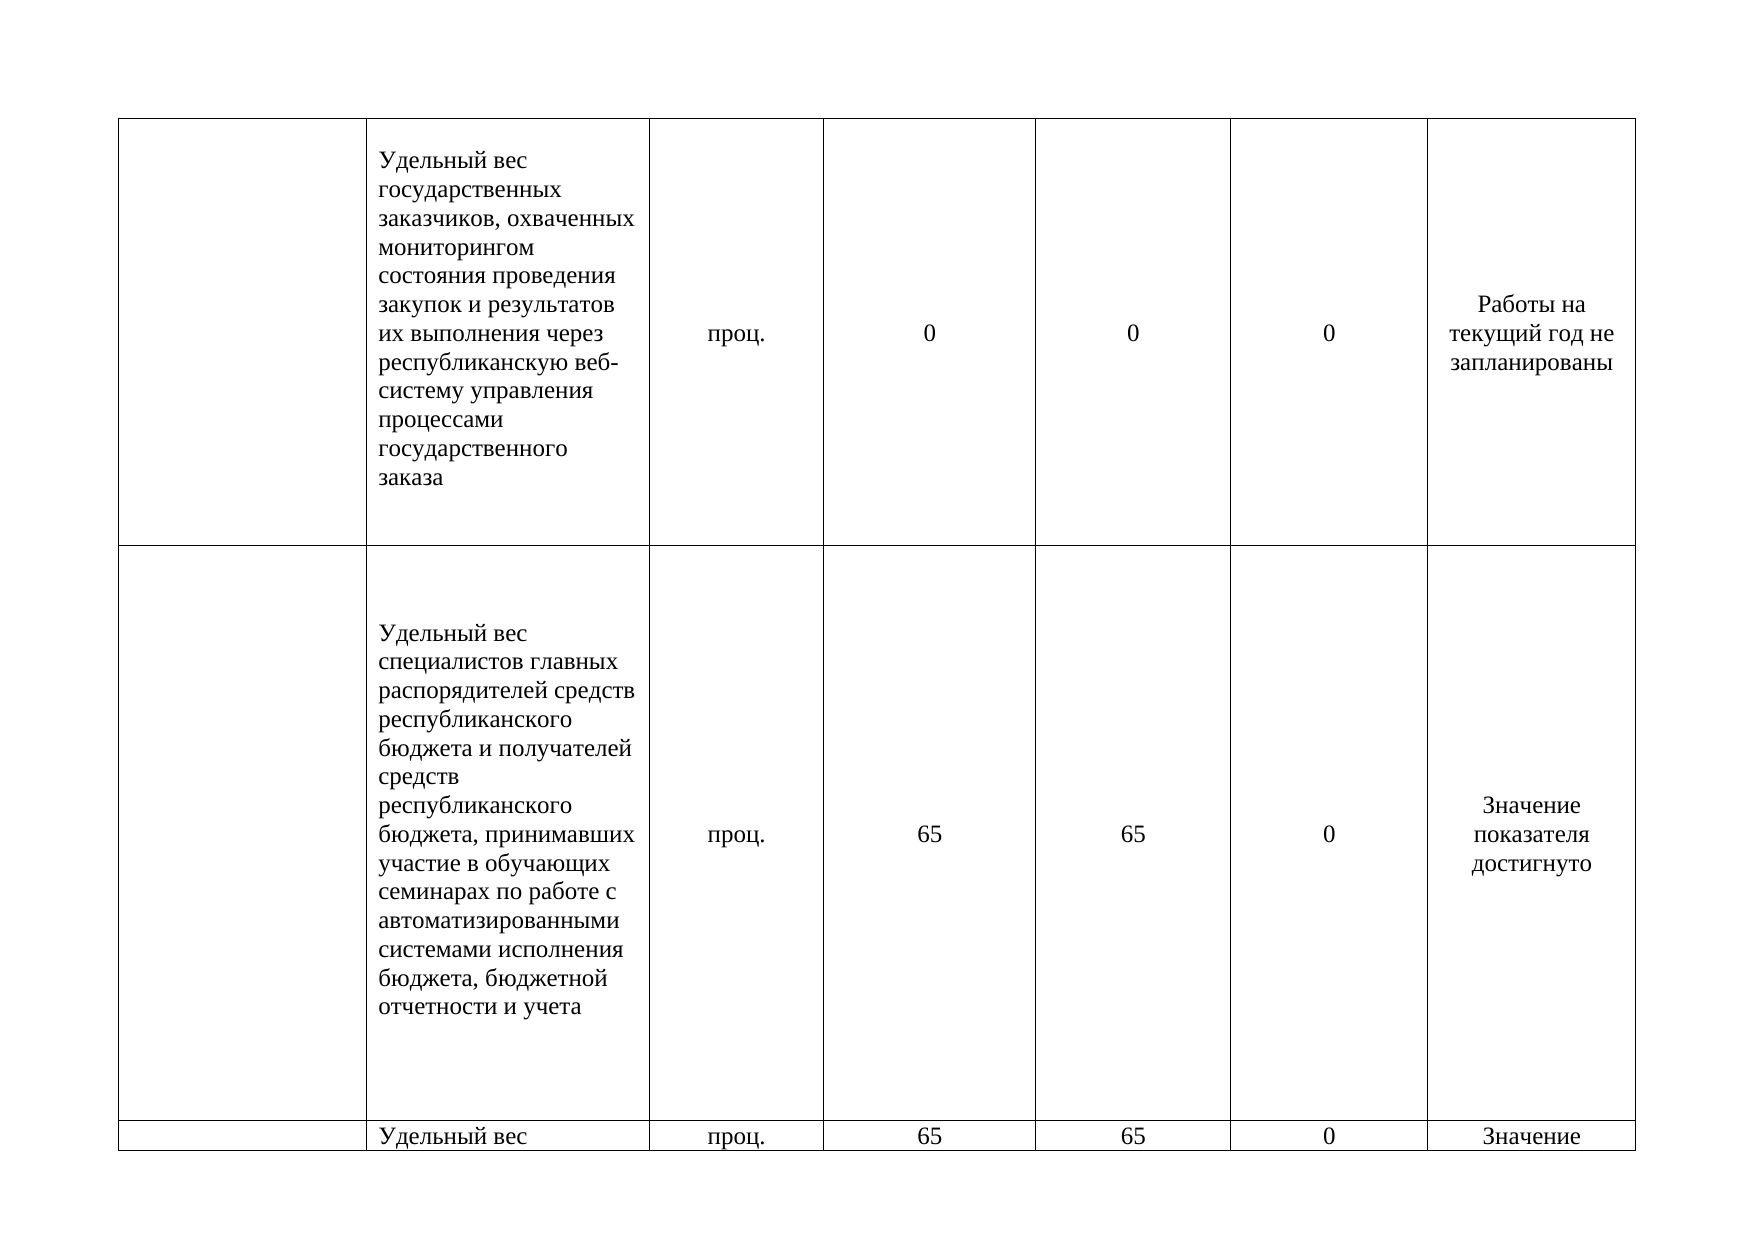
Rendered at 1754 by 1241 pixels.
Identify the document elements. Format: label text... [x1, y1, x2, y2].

table_cell [119, 1121, 366, 1150]
table_cell 0 [824, 119, 1035, 545]
table_cell 0 [1231, 546, 1427, 1120]
table_cell проц. [650, 1121, 823, 1150]
table_cell проц. [650, 546, 823, 1120]
table_cell 0 [1231, 1121, 1427, 1150]
table_cell 65 [824, 1121, 1035, 1150]
table_cell 0 [1231, 119, 1427, 545]
table_cell Удельный вес специалистов главных распорядителей средств республиканского бюджета и получателей средств республиканского бюджета, принимавших участие в обучающих семинарах по работе с автоматизированными системами исполнения бюджета, бюджетной отчетности и учета [367, 546, 649, 1120]
table_cell [119, 119, 366, 545]
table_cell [367, 1121, 649, 1150]
table_cell 0 [1036, 119, 1230, 545]
table_cell 65 [824, 546, 1035, 1120]
table_cell 65 [1036, 546, 1230, 1120]
table_cell Удельный вес государственных заказчиков, охваченных мониторингом состояния проведения закупок и результатов их выполнения через республиканскую веб-систему управления процессами государственного заказа [367, 119, 649, 545]
table_cell Работы на текущий год не запланированы [1428, 119, 1635, 545]
table_cell Значение показателя достигнуто [1428, 546, 1635, 1120]
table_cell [1428, 1121, 1635, 1150]
table_cell проц. [650, 119, 823, 545]
table_cell [119, 546, 366, 1120]
table_cell 65 [1036, 1121, 1230, 1150]
